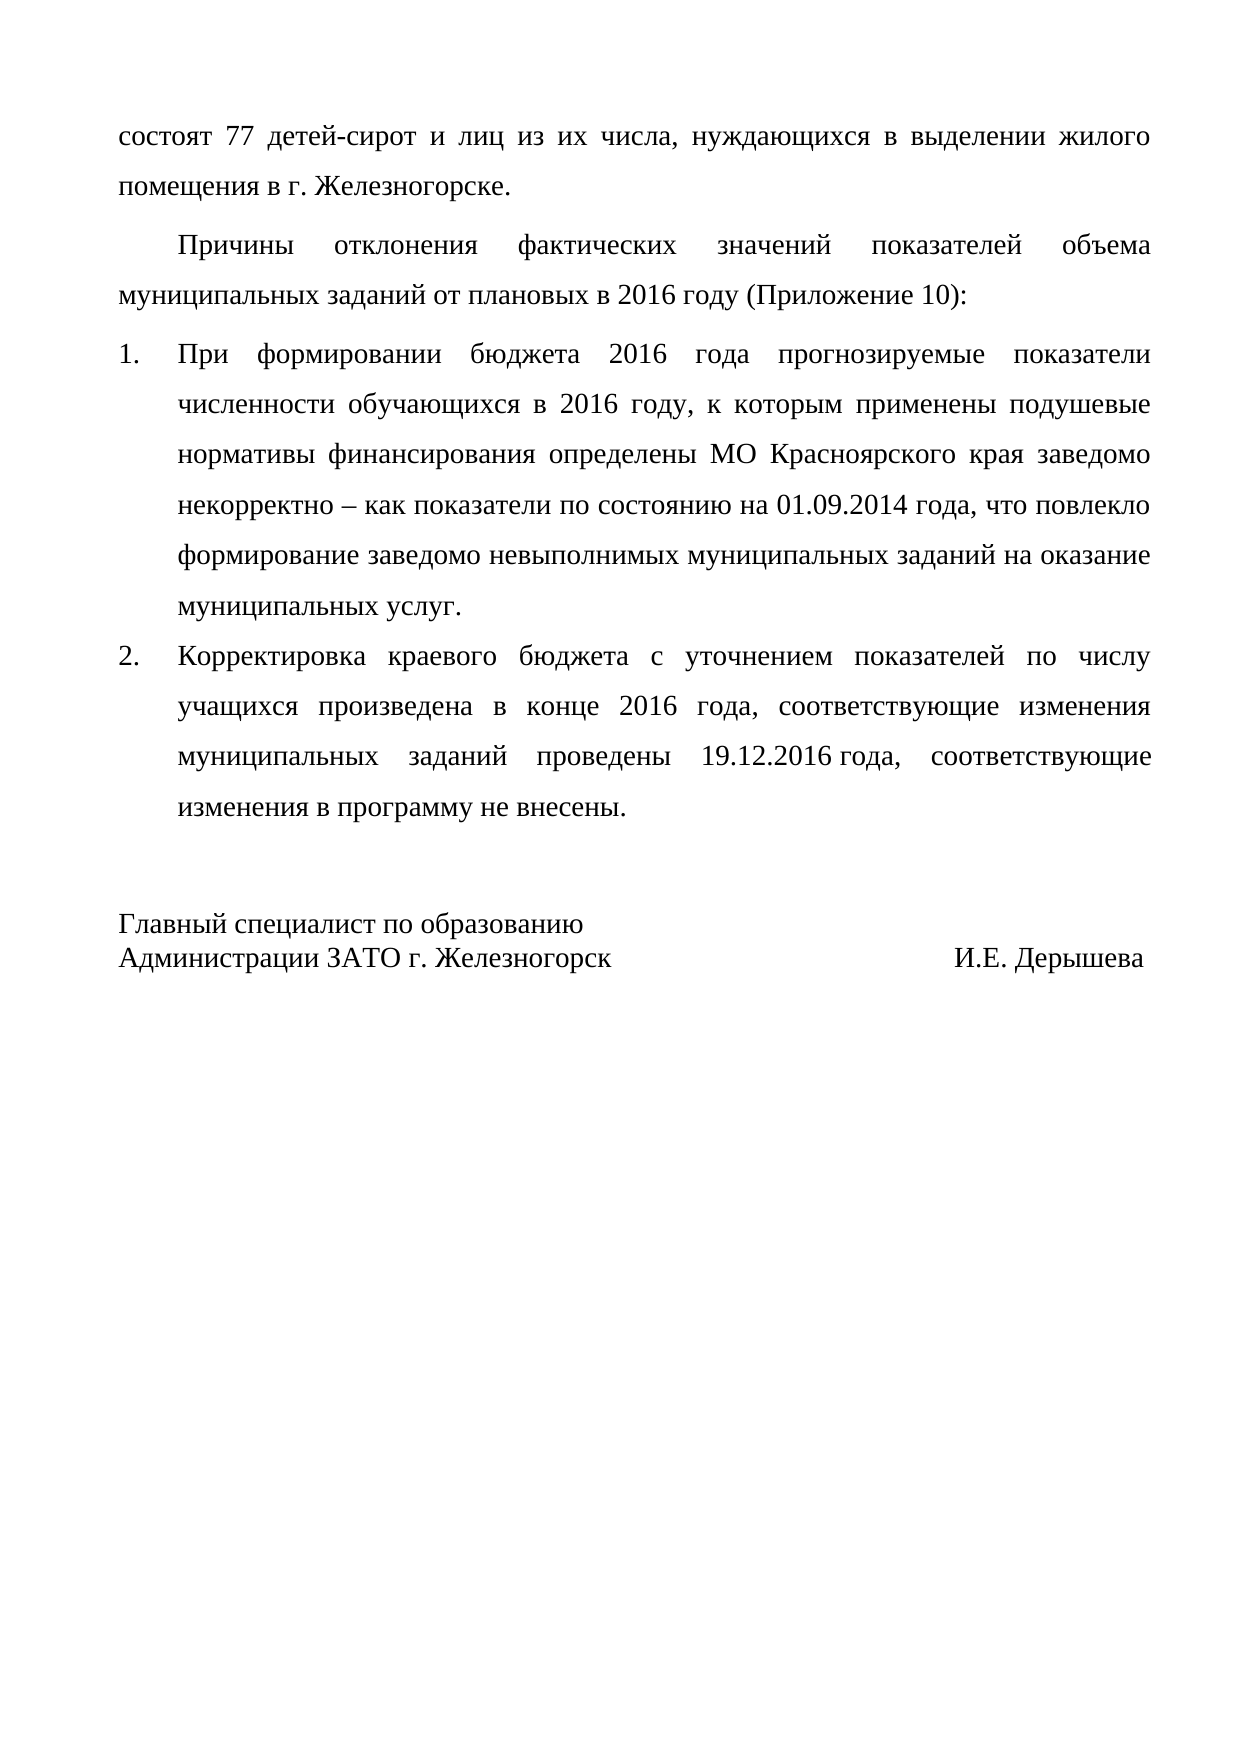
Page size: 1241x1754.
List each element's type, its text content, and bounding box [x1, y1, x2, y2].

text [118, 118, 1152, 202]
text Причины отклонения фактических значений показателей объема муниципальных заданий от плановых в 2016 году (Приложение 10): [118, 227, 1152, 311]
text Администрации ЗАТО г. Железногорск И.Е. Дерышева [118, 940, 1152, 973]
text Главный специалист по образованию [118, 906, 1152, 940]
list При формировании бюджета 2016 года прогнозируемые показатели численности обучающихся в 2016 году, к которым применены подушевые нормативы финансирования определены МО Красноярского края заведомо некорректно – как показатели по состоянию на 01.09.2014 года, что повлекло формирование заведомо невыполнимых муниципальных заданий на оказание муниципальных услуг. [118, 336, 1152, 621]
list Корректировка краевого бюджета с уточнением показателей по числу учащихся произведена в конце 2016 года, соответствующие изменения муниципальных заданий проведены 19.12.2016 года, соответствующие изменения в программу не внесены. [118, 638, 1152, 822]
